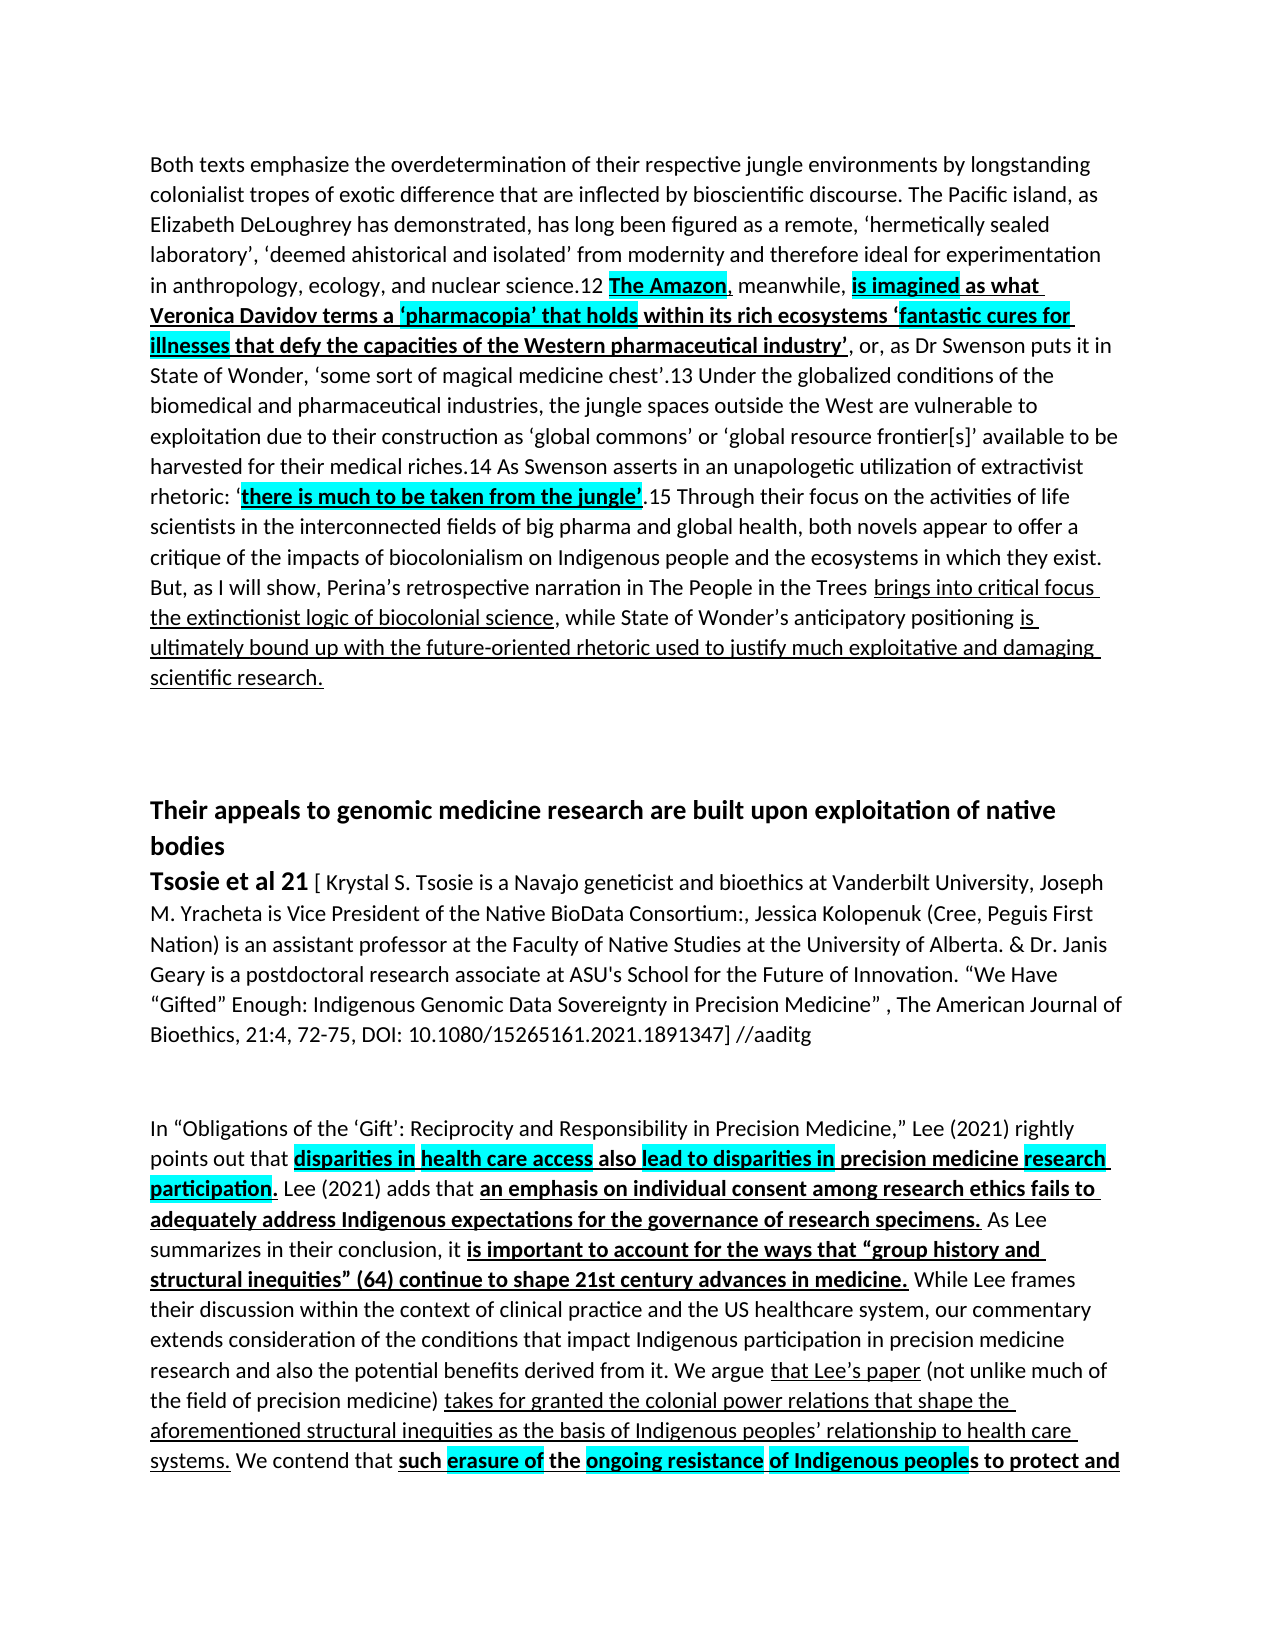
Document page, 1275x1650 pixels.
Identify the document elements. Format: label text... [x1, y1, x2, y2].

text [150, 1114, 1125, 1474]
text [150, 150, 1125, 692]
subtitle Their appeals to genomic medicine research are built upon exploitation of native bodies [150, 793, 1125, 862]
text Tsosie et al 21 [ Krystal S. Tsosie is a Navajo geneticist and bioethics at Vanderbilt University, Joseph M. Yracheta is Vice President of the Native BioData Consortium:, Jessica Kolopenuk (Cree, Peguis First Nation) is an assistant professor at the Faculty of Native Studies at the University of Alberta. & Dr. Janis Geary is a postdoctoral research associate at ASU's School for the Future of Innovation. “We Have “Gifted” Enough: Indigenous Genomic Data Sovereignty in Precision Medicine” , The American Journal of Bioethics, 21:4, 72-75, DOI: 10.1080/15265161.2021.1891347] //aaditg [150, 864, 1125, 1048]
